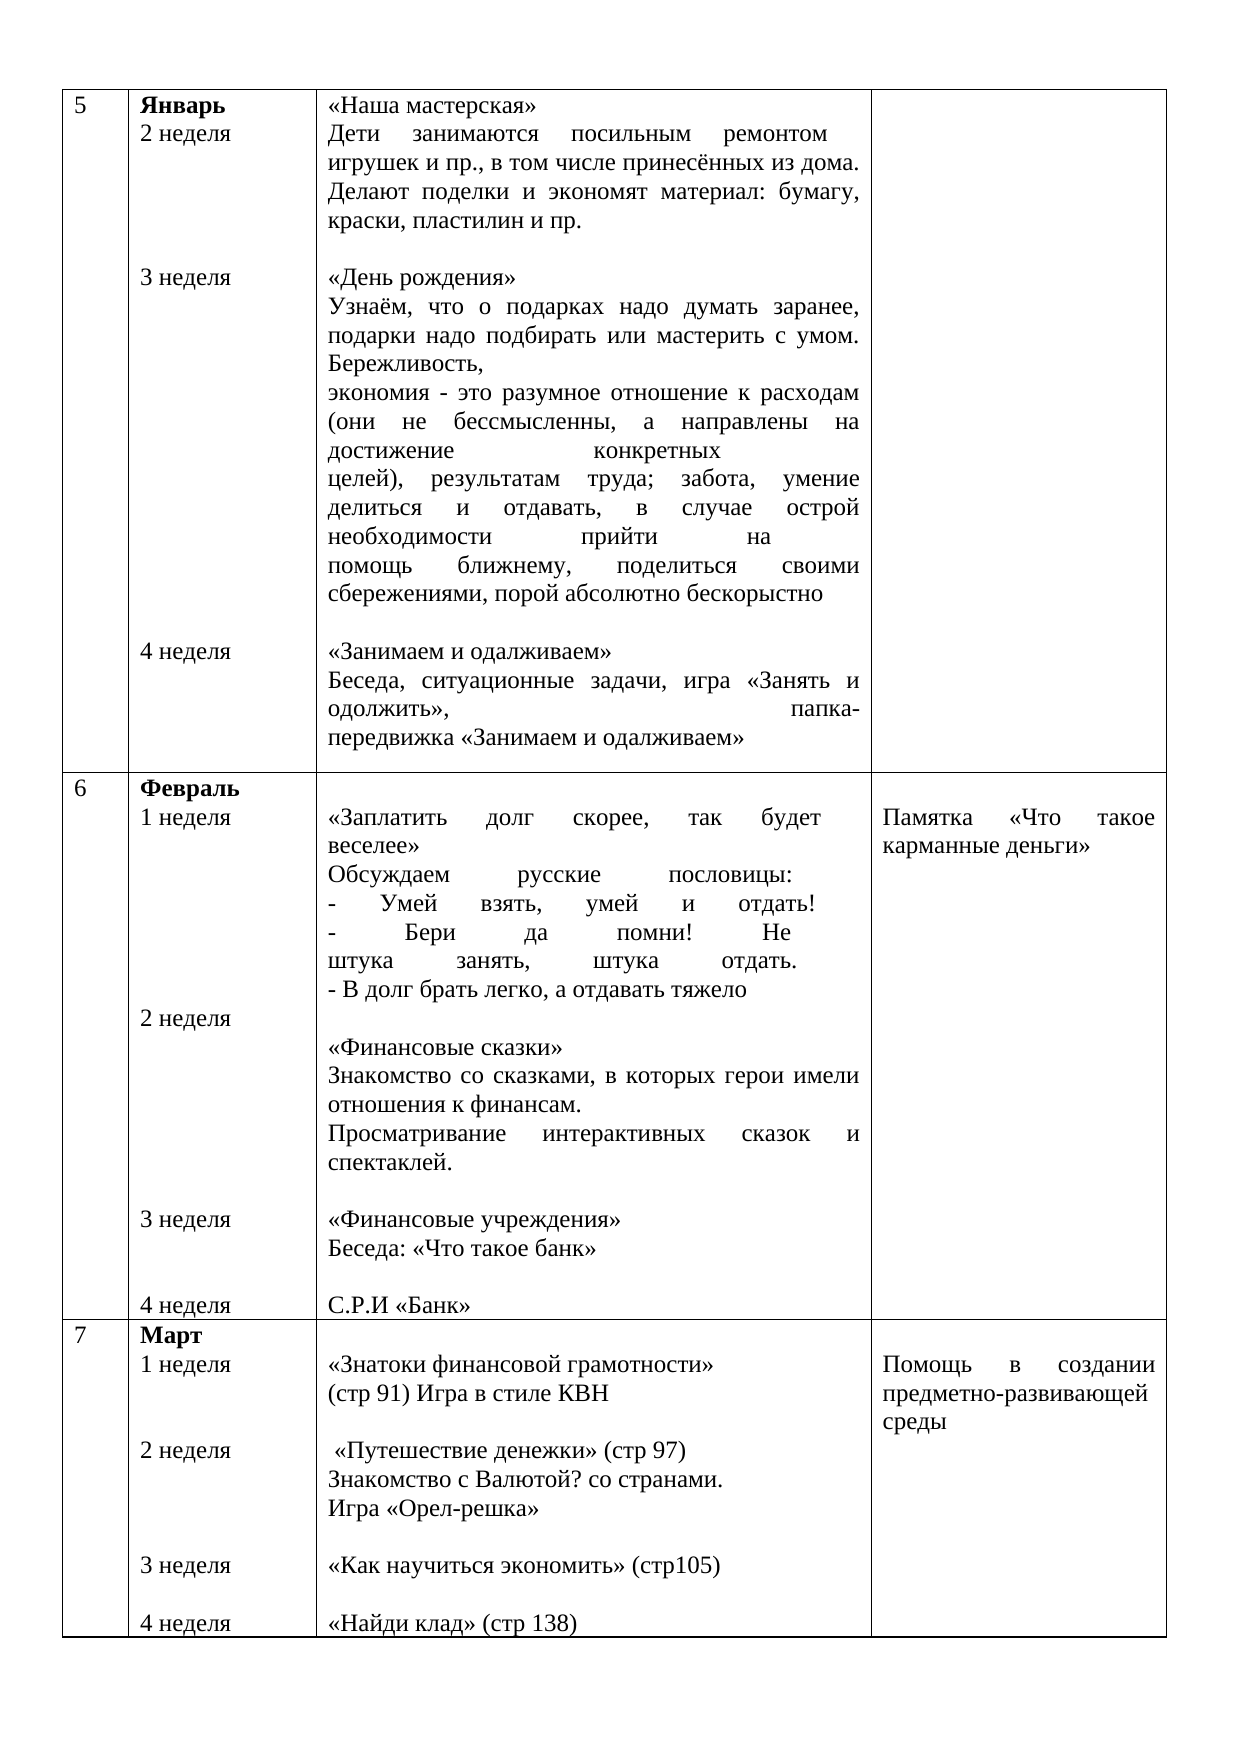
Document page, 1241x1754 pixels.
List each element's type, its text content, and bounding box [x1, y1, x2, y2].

table_cell Помощь в создании предметно-развивающей среды [872, 1320, 1166, 1636]
table_cell Март 1 неделя 2 неделя 3 неделя 4 неделя [129, 1320, 316, 1636]
table_cell Январь 2 неделя 3 неделя 4 неделя [129, 90, 316, 772]
table_cell Февраль 1 неделя 2 неделя 3 неделя 4 неделя [129, 773, 316, 1319]
table_cell «Знатоки финансовой грамотности» (стр 91) Игра в стиле КВН «Путешествие денежки» (стр 97) Знакомство с Валютой? cо странами. Игра «Орел-решка» «Как научиться экономить» (стр105) «Найди клад» (стр 138) [317, 1320, 871, 1636]
table_cell [872, 90, 1166, 772]
table_cell 5 [63, 90, 128, 772]
table_cell 6 [63, 773, 128, 1319]
table_cell 7 [63, 1320, 128, 1636]
table_cell «Заплатить долг скорее, так будет веселее» Обсуждаем русские пословицы: - Умей взять, умей и отдать! - Бери да помни! Не штука занять, штука отдать. - В долг брать легко, а отдавать тяжело «Финансовые сказки» Знакомство со сказками, в которых герои имели отношения к финансам. Просматривание интерактивных сказок и спектаклей. «Финансовые учреждения» Беседа: «Что такое банк» С.Р.И «Банк» [317, 773, 871, 1319]
table_cell «Наша мастерская» Дети занимаются посильным ремонтом игрушек и пр., в том числе принесённых из дома. Делают поделки и экономят материал: бумагу, краски, пластилин и пр. «День рождения» Узнаём, что о подарках надо думать заранее, подарки надо подбирать или мастерить с умом. Бережливость, экономия - это разумное отношение к расходам (они не бессмысленны, а направлены на достижение конкретных целей), результатам труда; забота, умение делиться и отдавать, в случае острой необходимости прийти на помощь ближнему, поделиться своими сбережениями, порой абсолютно бескорыстно «Занимаем и одалживаем» Беседа, ситуационные задачи, игра «Занять и одолжить», папка- передвижка «Занимаем и одалживаем» [317, 90, 871, 772]
table_cell Памятка «Что такое карманные деньги» [872, 773, 1166, 1319]
